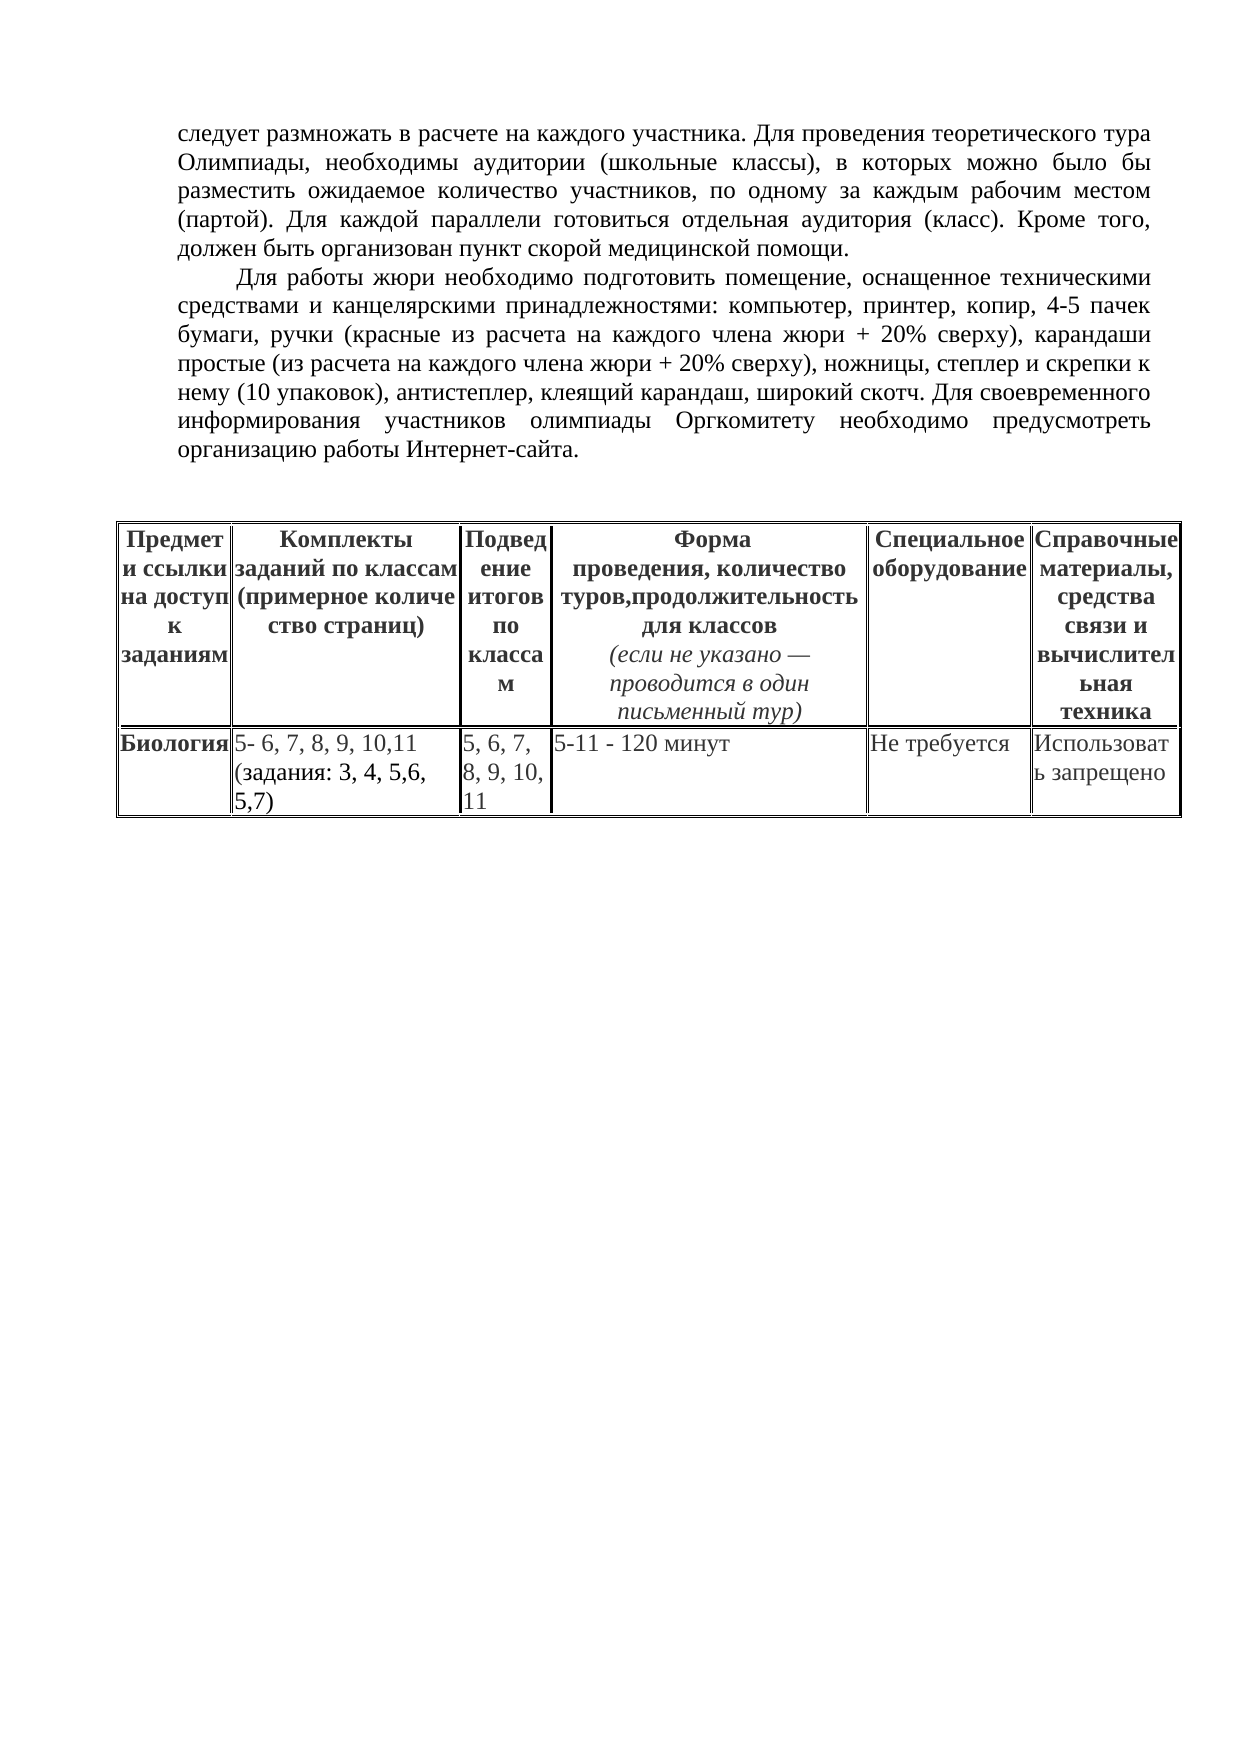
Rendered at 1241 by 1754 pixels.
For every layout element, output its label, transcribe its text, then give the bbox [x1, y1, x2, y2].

table_header Предмет и ссылки на доступ к заданиям [119, 524, 232, 725]
table_cell Биология [119, 725, 232, 814]
table_cell 5-11 - 120 минут [551, 729, 868, 814]
table_header Справочные материалы, средства связи и вычислительная техника [1031, 524, 1179, 725]
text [177, 118, 1152, 262]
text Для работы жюри необходимо подготовить помещение, оснащенное техническими средствами и канцелярскими принадлежностями: компьютер, принтер, копир, 4-5 пачек бумаги, ручки (красные из расчета на каждого члена жюри + 20% сверху), карандаши простые (из расчета на каждого члена жюри + 20% сверху), ножницы, степлер и скрепки к нему (10 упаковок), антистеплер, клеящий карандаш, широкий скотч. Для своевременного информирования участников олимпиады Оргкомитету необходимо предусмотреть организацию работы Интернет-сайта. [177, 262, 1152, 463]
table_header Комплекты заданий по классам (примерное количество страниц) [232, 522, 460, 725]
table_cell 5, 6, 7, 8, 9, 10, 11 [460, 729, 551, 814]
table_header Подведение итогов по классам [460, 524, 551, 725]
table_cell 5- 6, 7, 8, 9, 10,11 (задания: 3, 4, 5,6, 5,7) [232, 729, 460, 814]
table_cell Не требуется [868, 729, 1031, 814]
table_header Специальное оборудование [868, 524, 1031, 725]
table_header Форма проведения, количество туров,продолжительность для классов (если не указано — проводится в один письменный тур) [551, 524, 868, 725]
table_cell Использовать запрещено [1031, 725, 1180, 814]
